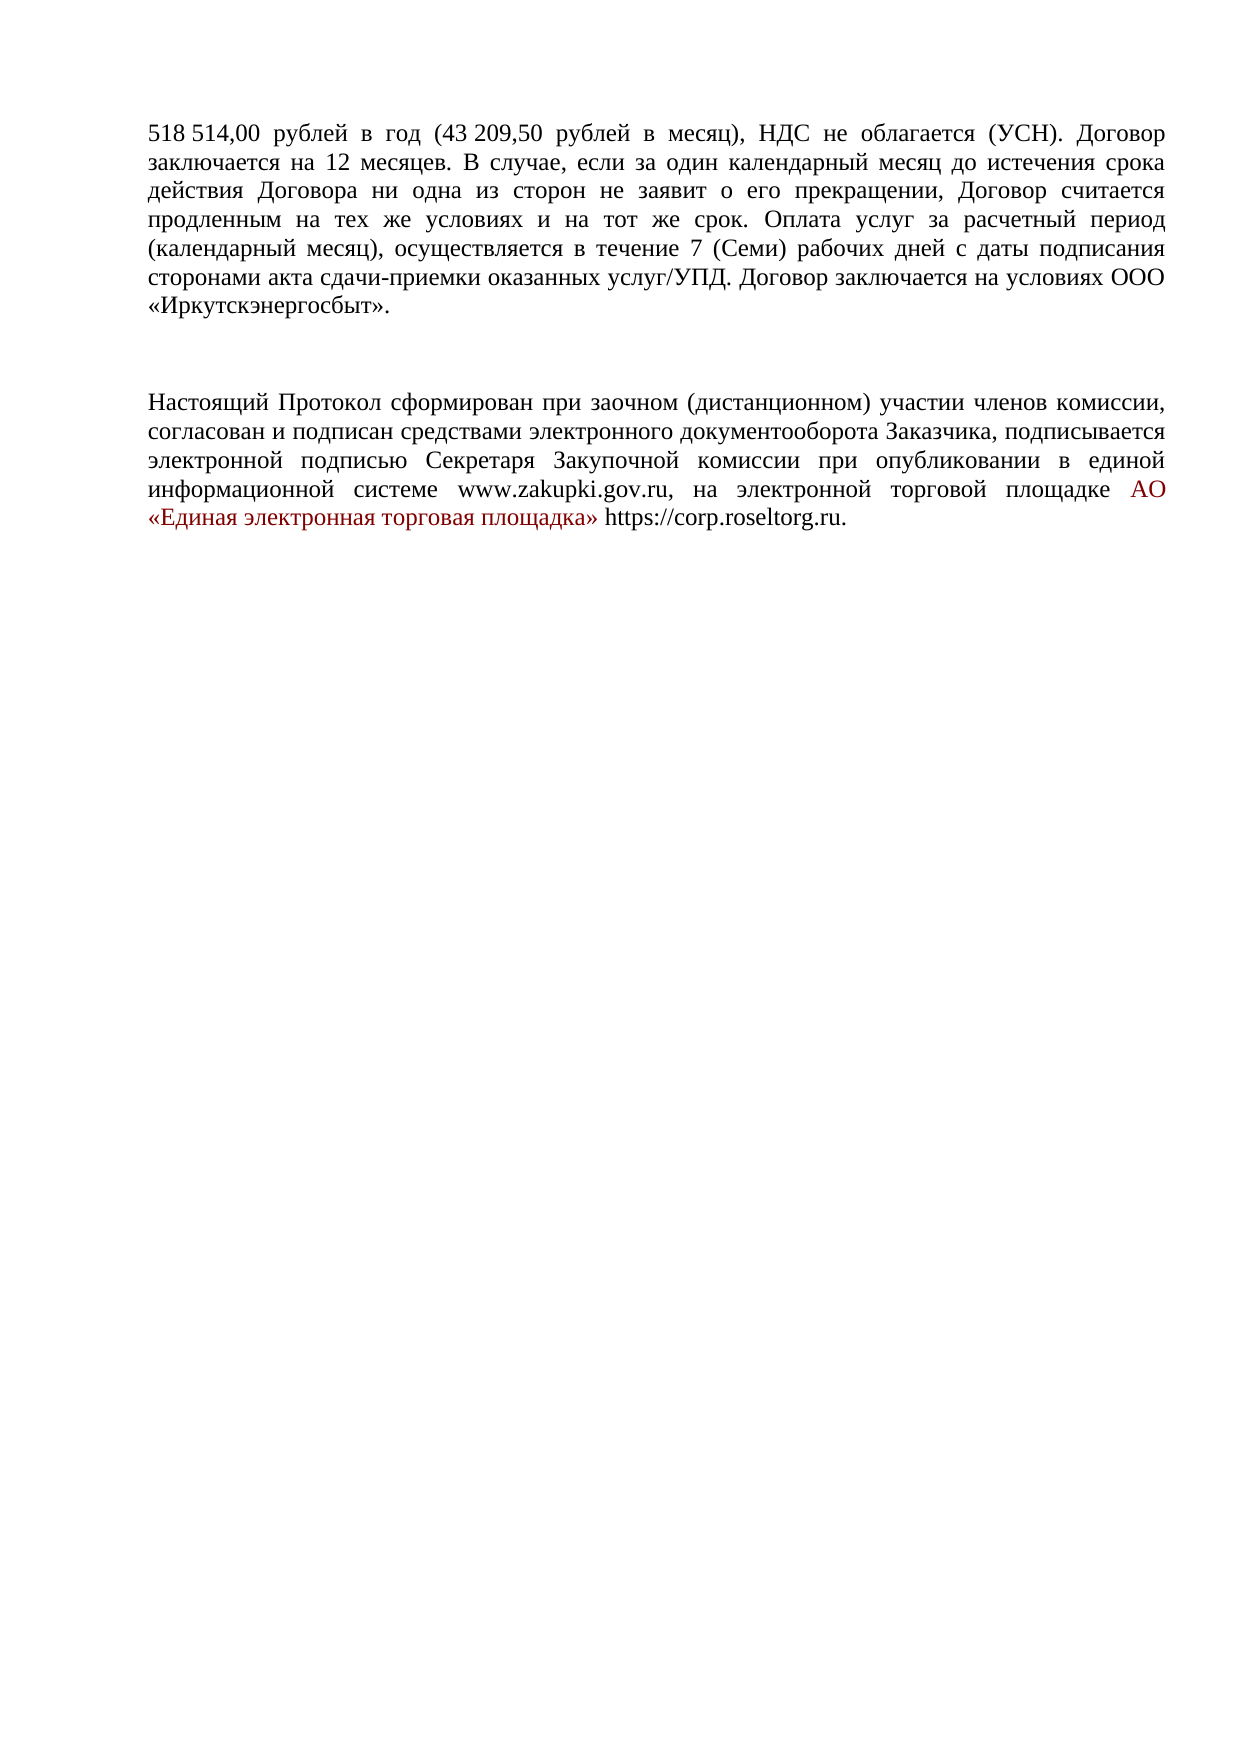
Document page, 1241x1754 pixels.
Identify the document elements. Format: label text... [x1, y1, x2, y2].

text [148, 118, 1166, 319]
text Настоящий Протокол сформирован при заочном (дистанционном) участии членов комиссии, согласован и подписан средствами электронного документооборота Заказчика, подписывается электронной подписью Секретаря Закупочной комиссии при опубликовании в единой информационной системе www.zakupki.gov.ru, на электронной торговой площадке АО «Единая электронная торговая площадка» https://corp.roseltorg.ru. [148, 387, 1166, 531]
